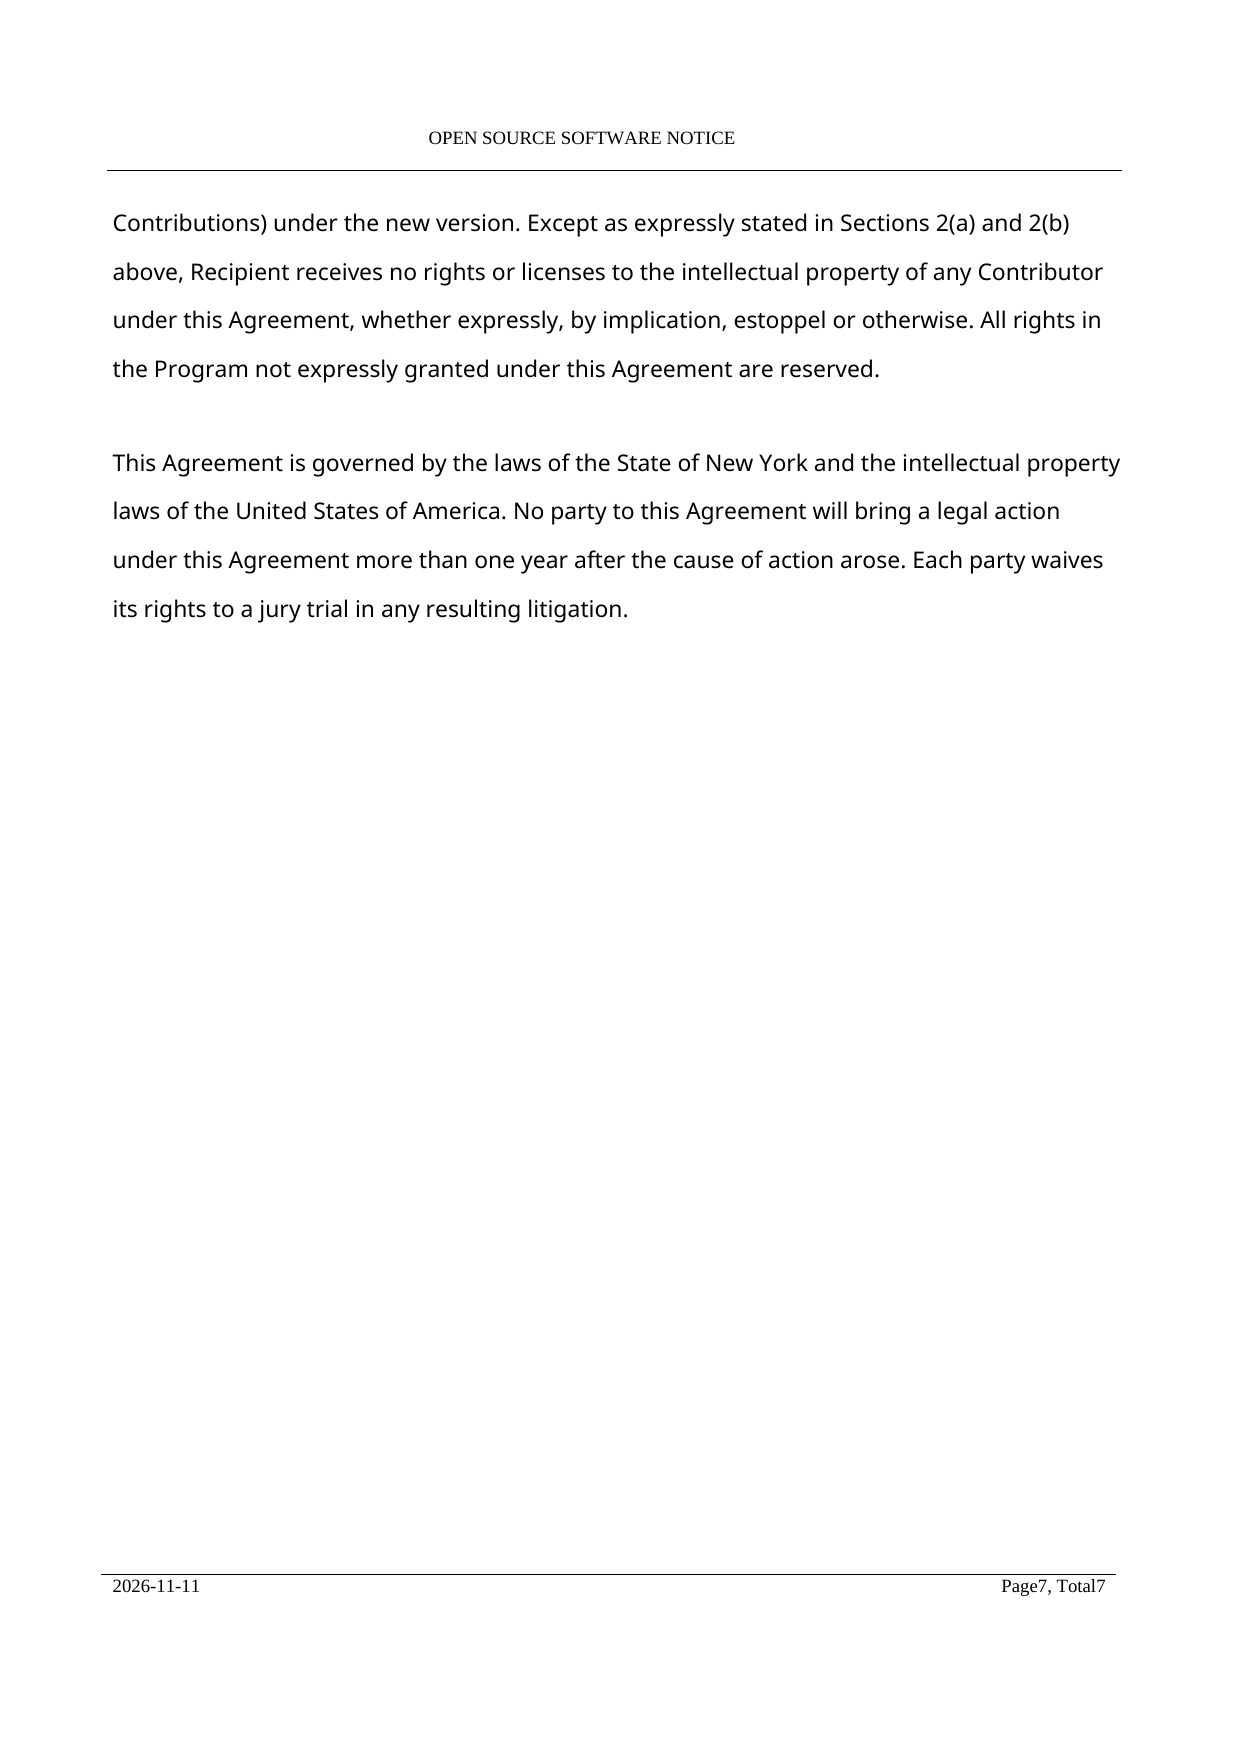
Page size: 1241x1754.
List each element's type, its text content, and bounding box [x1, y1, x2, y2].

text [112, 206, 1128, 385]
text This Agreement is governed by the laws of the State of New York and the intellectual property laws of the United States of America. No party to this Agreement will bring a legal action under this Agreement more than one year after the cause of action arose. Each party waives its rights to a jury trial in any resulting litigation. [112, 446, 1128, 624]
